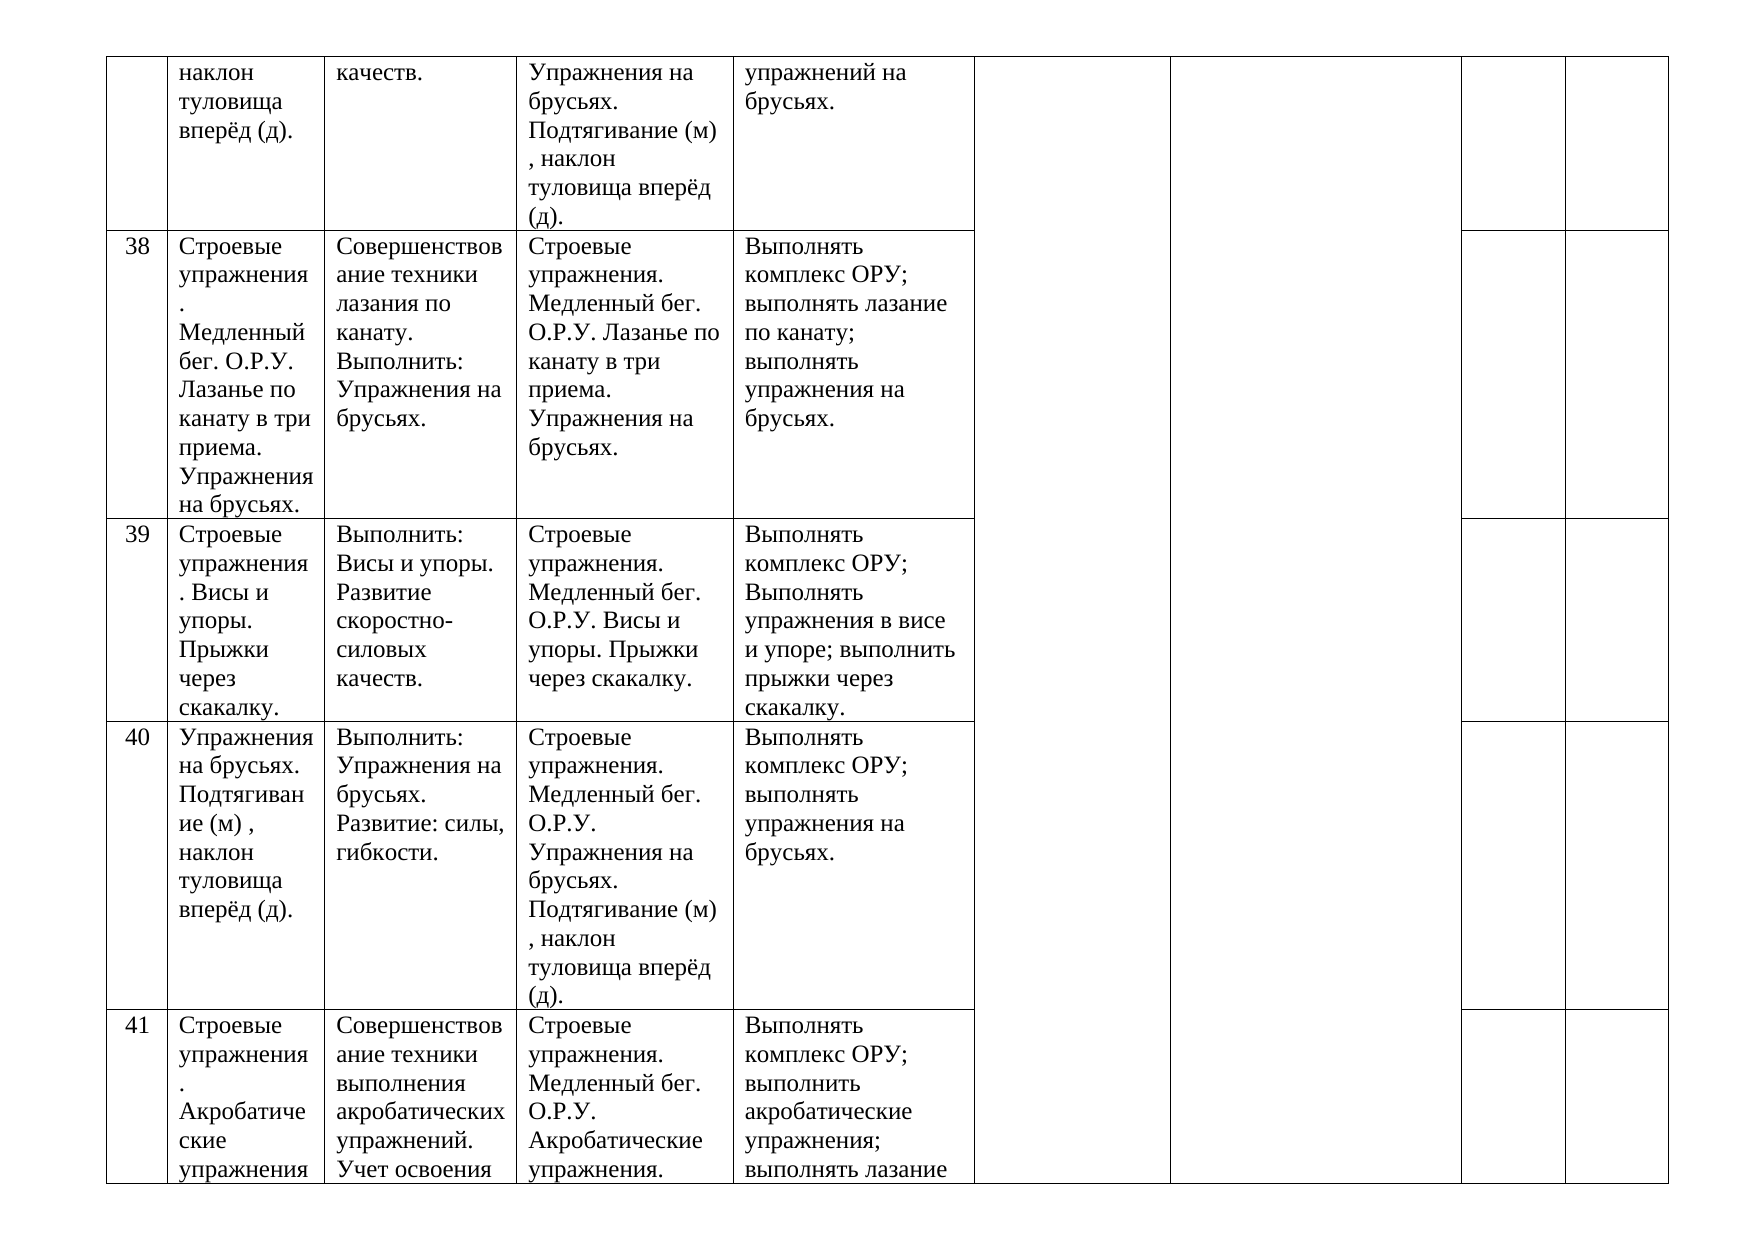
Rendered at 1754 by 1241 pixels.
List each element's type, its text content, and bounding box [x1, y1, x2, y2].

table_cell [734, 1010, 974, 1183]
table_cell 40 [107, 722, 167, 1009]
table_cell [1462, 57, 1565, 230]
table_cell 39 [107, 519, 167, 721]
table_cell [517, 57, 733, 230]
table_cell Строевые упражнения. Медленный бег. О.Р.У. Висы и упоры. Прыжки через скакалку. [517, 519, 733, 721]
table_cell [1566, 1010, 1668, 1183]
table_cell Строевые упражнения. Медленный бег. О.Р.У. Упражнения на брусьях. Подтягивание (м) , наклон туловища вперёд (д). [517, 722, 733, 1009]
table_cell Выполнить: Висы и упоры. Развитие скоростно-силовых качеств. [325, 519, 516, 721]
table_cell [1566, 519, 1668, 721]
table_cell [1566, 722, 1668, 1009]
table_cell Выполнять комплекс ОРУ; выполнять упражнения на брусьях. [734, 722, 974, 1009]
table_cell 41 [107, 1010, 167, 1183]
table_cell Выполнять комплекс ОРУ; выполнять лазание по канату; выполнять упражнения на брусьях. [734, 231, 974, 518]
table_cell Совершенствование техники лазания по канату. Выполнить: Упражнения на брусьях. [325, 231, 516, 518]
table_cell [325, 1010, 516, 1183]
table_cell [517, 1010, 733, 1183]
table_cell Строевые упражнения. Медленный бег. О.Р.У. Лазанье по канату в три приема. Упражнения на брусьях. [168, 231, 324, 518]
table_cell [1566, 231, 1668, 518]
table_cell 37 [107, 57, 167, 230]
table_cell [1462, 231, 1565, 518]
table_cell Строевые упражнения. Медленный бег. О.Р.У. Лазанье по канату в три приема. Упражнения на брусьях. [517, 231, 733, 518]
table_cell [734, 57, 974, 230]
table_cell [168, 1010, 324, 1183]
table_cell Упражнения на брусьях. Подтягивание (м) , наклон туловища вперёд (д). [168, 722, 324, 1009]
table_cell Строевые упражнения. Висы и упоры. Прыжки через скакалку. [168, 519, 324, 721]
table_cell [1462, 519, 1565, 721]
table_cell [168, 57, 324, 230]
table_cell Выполнить: Упражнения на брусьях. Развитие: силы, гибкости. [325, 722, 516, 1009]
table_cell 38 [107, 231, 167, 518]
table_cell [1566, 57, 1668, 230]
table_cell Выполнять комплекс ОРУ; Выполнять упражнения в висе и упоре; выполнить прыжки через скакалку. [734, 519, 974, 721]
table_cell [1462, 722, 1565, 1009]
table_cell [1462, 1010, 1565, 1183]
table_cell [325, 57, 516, 230]
